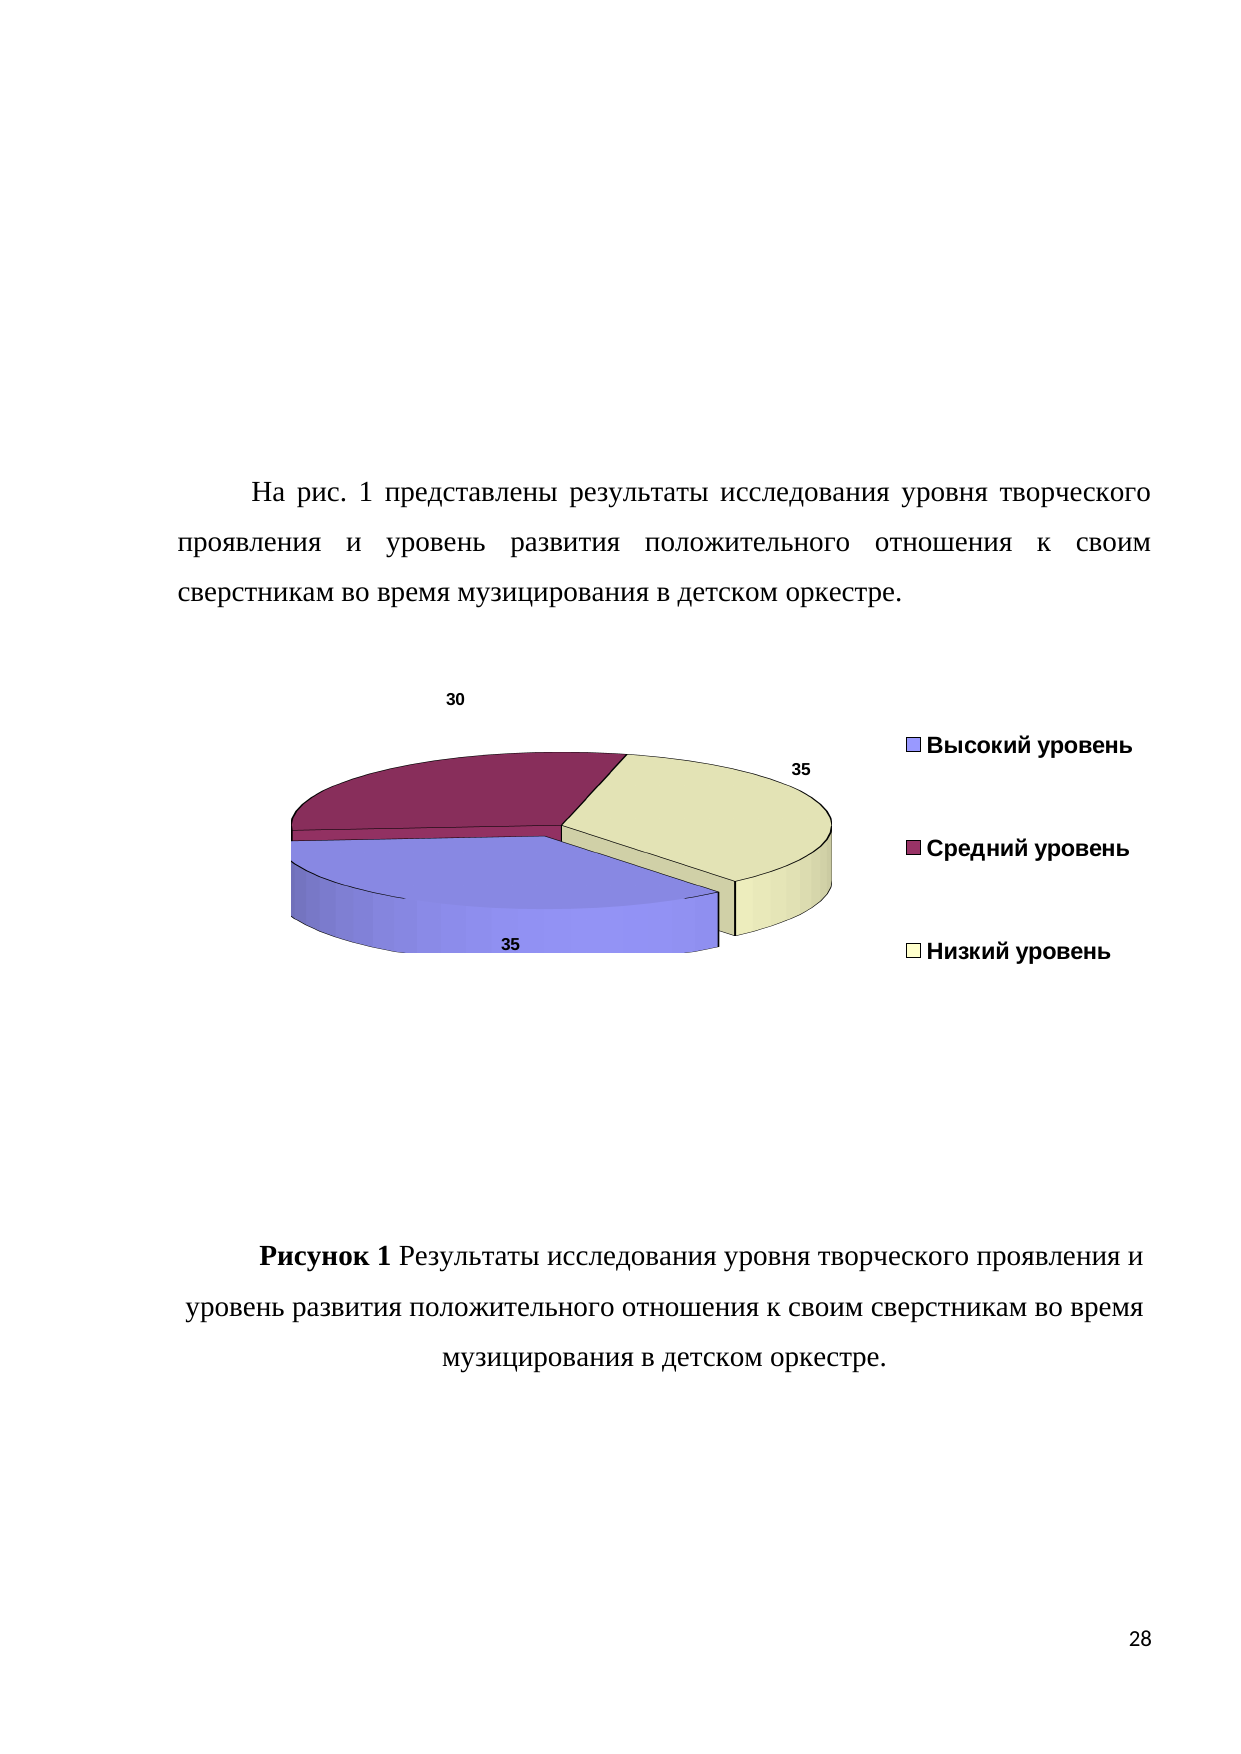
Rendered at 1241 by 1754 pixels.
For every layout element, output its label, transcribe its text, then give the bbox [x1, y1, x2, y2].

text На рис. 1 представлены результаты исследования уровня творческого проявления и уровень развития положительного отношения к своим сверстникам во время музицирования в детском оркестре. [177, 474, 1152, 608]
text Рисунок 1 Результаты исследования уровня творческого проявления и уровень развития положительного отношения к своим сверстникам во время музицирования в детском оркестре. [177, 1238, 1152, 1372]
